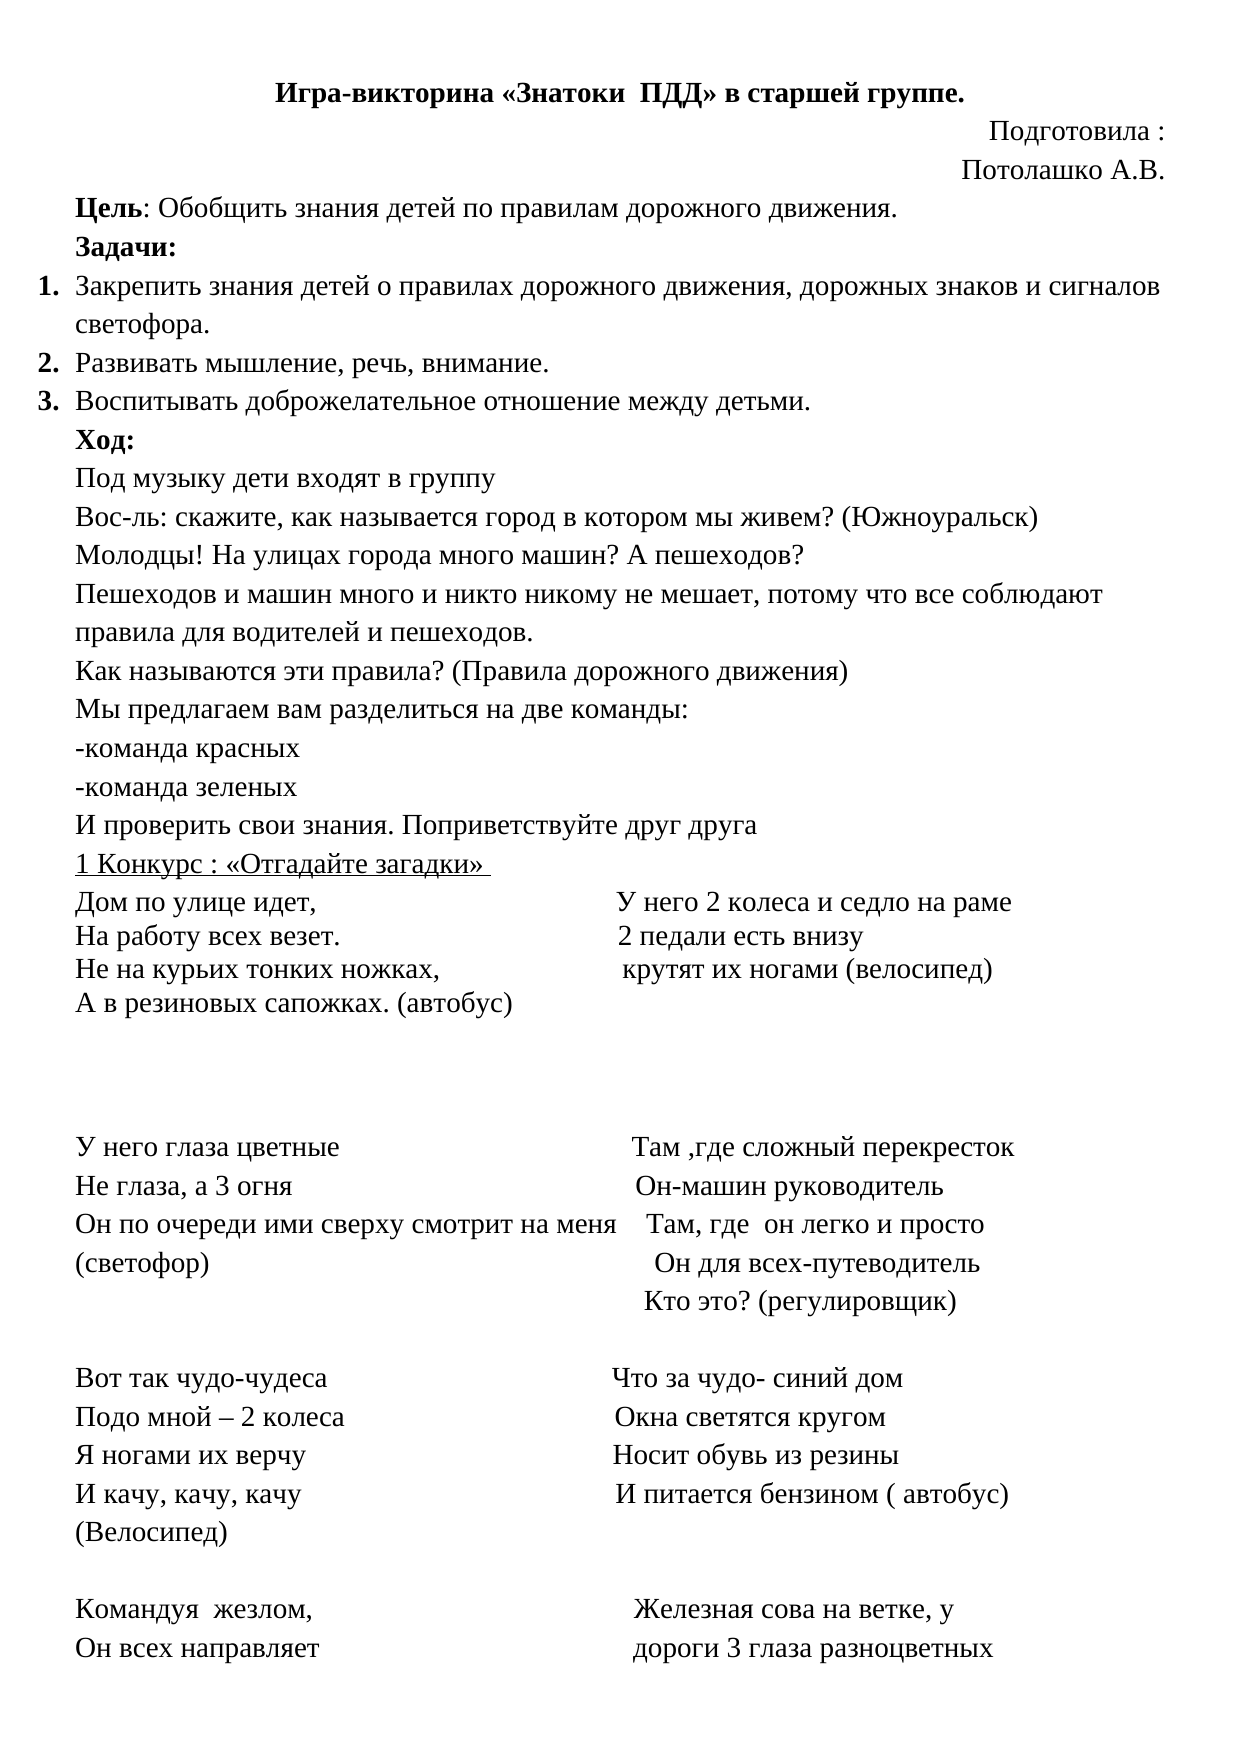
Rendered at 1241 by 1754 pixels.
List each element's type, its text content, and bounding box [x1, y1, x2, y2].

text Под музыку дети входят в группу [75, 460, 1165, 494]
text Вот так чудо-чудеса Что за чудо- синий дом [75, 1360, 1165, 1394]
text Не глаза, а 3 огня Он-машин руководитель [75, 1168, 1165, 1201]
text Кто это? (регулировщик) [75, 1283, 1165, 1317]
text Командуя жезлом, Железная сова на ветке, у [75, 1592, 1165, 1625]
text Он всех направляет дороги 3 глаза разноцветных [75, 1630, 1165, 1664]
text Пешеходов и машин много и никто никому не мешает, потому что все соблюдают правила для водителей и пешеходов. [75, 576, 1165, 648]
text -команда зеленых [75, 769, 1165, 802]
text (Велосипед) [75, 1514, 1165, 1548]
text Не на курьих тонких ножках, крутят их ногами (велосипед) [75, 951, 1165, 985]
text Ход: [75, 422, 1165, 455]
text Подо мной – 2 колеса Окна светятся кругом [75, 1399, 1165, 1432]
text И проверить свои знания. Поприветствуйте друг друга [75, 807, 1165, 841]
list Воспитывать доброжелательное отношение между детьми. [37, 383, 1165, 417]
text Молодцы! На улицах города много машин? А пешеходов? [75, 537, 1165, 571]
text (светофор) Он для всех-путеводитель [75, 1245, 1165, 1278]
text Как называются эти правила? (Правила дорожного движения) [75, 653, 1165, 687]
text Задачи: [75, 229, 1165, 263]
text Потолашко А.В. [75, 152, 1165, 186]
text Цель: Обобщить знания детей по правилам дорожного движения. [75, 191, 1165, 224]
text Он по очереди ими сверху смотрит на меня Там, где он легко и просто [75, 1206, 1165, 1240]
list Закрепить знания детей о правилах дорожного движения, дорожных знаков и сигналов светофора. [37, 268, 1165, 340]
text 1 Конкурс : «Отгадайте загадки» [75, 846, 1165, 879]
text И качу, качу, качу И питается бензином ( автобус) [75, 1476, 1165, 1509]
text Дом по улице идет, У него 2 колеса и седло на раме [75, 884, 1165, 918]
text На работу всех везет. 2 педали есть внизу [75, 918, 1165, 951]
text Я ногами их верчу Носит обувь из резины [75, 1437, 1165, 1471]
text А в резиновых сапожках. (автобус) [75, 985, 1165, 1018]
text -команда красных [75, 730, 1165, 764]
text Вос-ль: скажите, как называется город в котором мы живем? (Южноуральск) [75, 499, 1165, 532]
text У него глаза цветные Там ,где сложный перекресток [75, 1129, 1165, 1163]
text Игра-викторина «Знатоки ПДД» в старшей группе. [75, 75, 1165, 108]
list Развивать мышление, речь, внимание. [37, 345, 1165, 378]
text Подготовила : [75, 113, 1165, 147]
text Мы предлагаем вам разделиться на две команды: [75, 692, 1165, 725]
